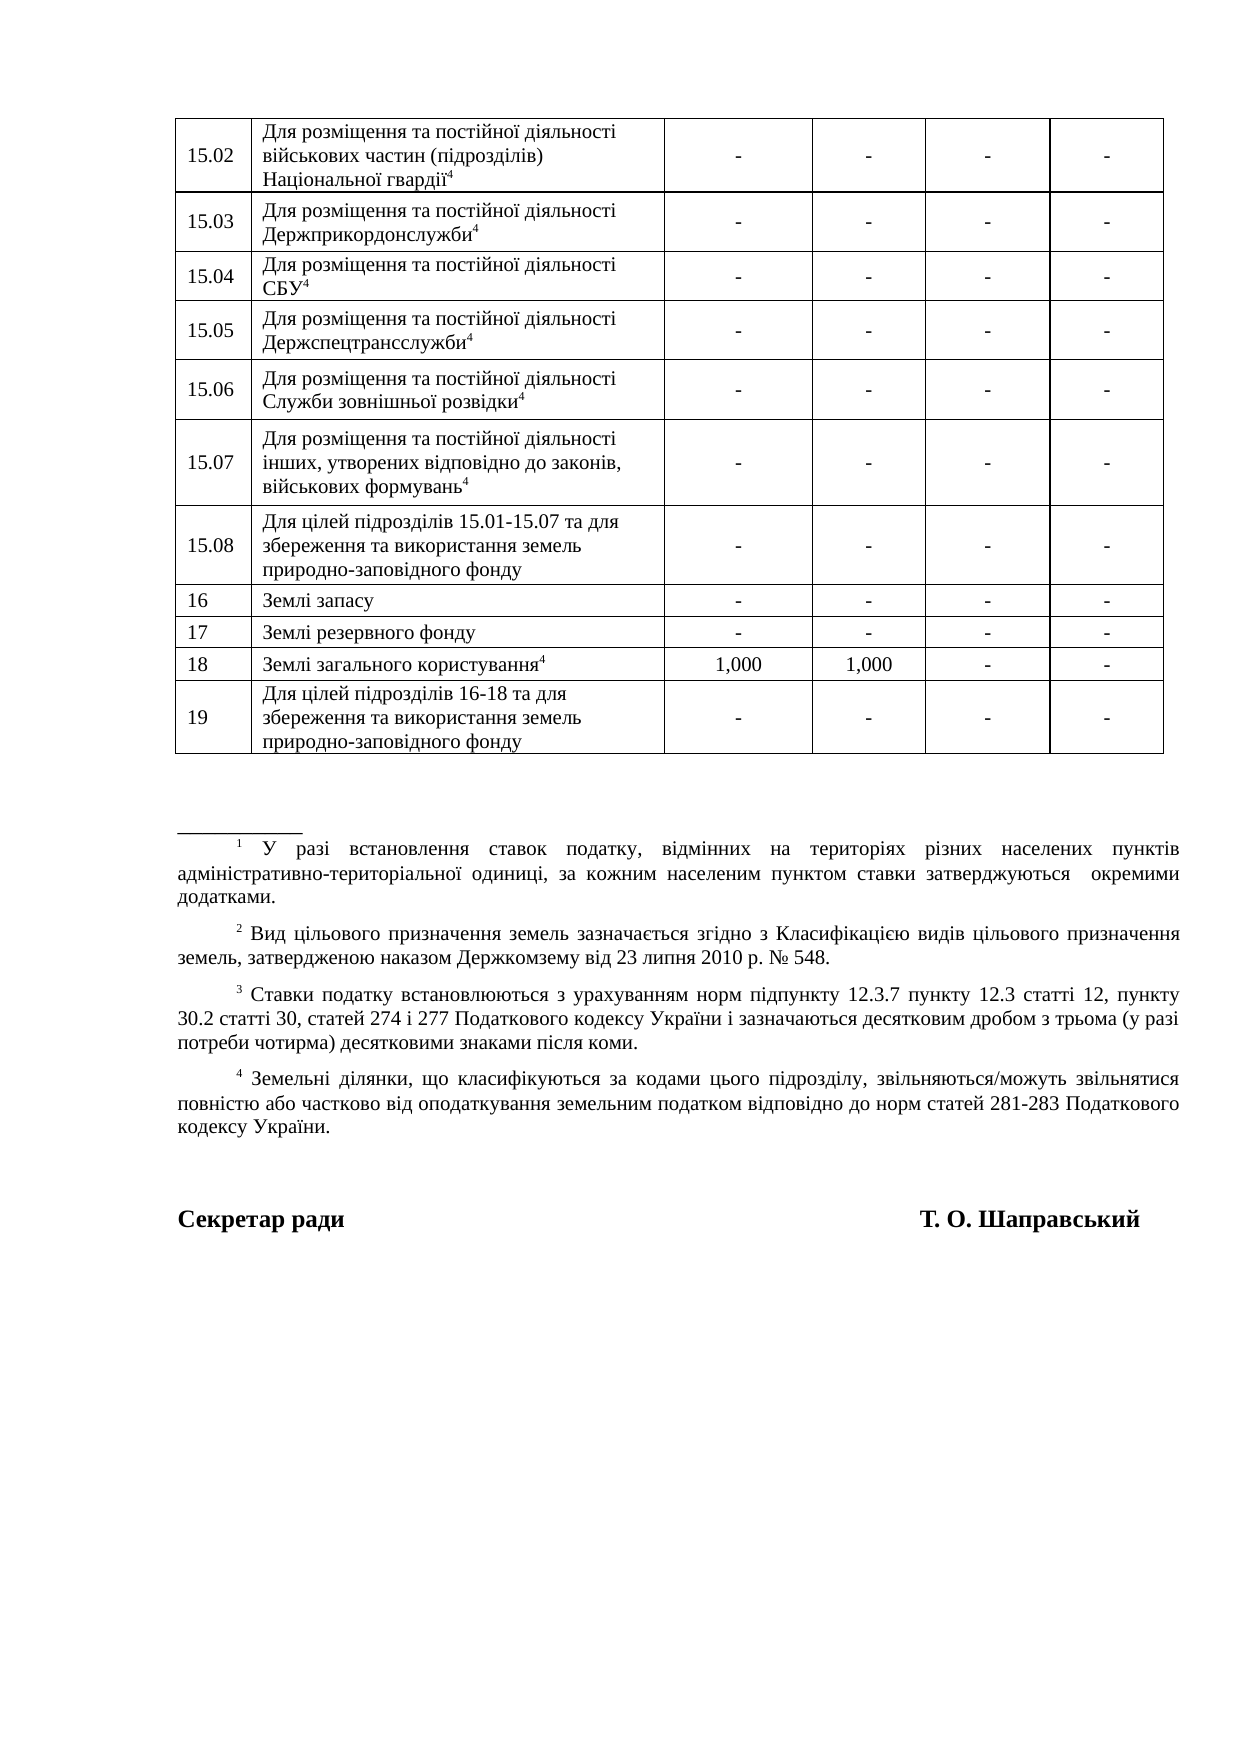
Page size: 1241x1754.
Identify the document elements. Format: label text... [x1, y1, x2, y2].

table_cell 15.02 [176, 119, 251, 191]
table_cell - [665, 301, 812, 359]
table_cell - [665, 420, 812, 504]
table_cell - [665, 681, 812, 753]
table_cell Землі резервного фонду [252, 617, 664, 647]
text 3 Ставки податку встановлюються з урахуванням норм підпункту 12.3.7 пункту 12.3 статті 12, пункту 30.2 статті 30, статей 274 і 277 Податкового кодексу України і зазначаються десятковим дробом з трьома (у разі потреби чотирма) десятковими знаками після коми. [177, 982, 1181, 1054]
table_cell - [1051, 506, 1163, 584]
table_cell - [813, 360, 925, 419]
table_cell Для розміщення та постійної діяльності Служби зовнішньої розвідки4 [252, 360, 664, 419]
table_cell Для розміщення та постійної діяльності інших, утворених відповідно до законів, військових формувань4 [252, 420, 664, 504]
text 1 У разі встановлення ставок податку, відмінних на територіях різних населених пунктів адміністративно-територіальної одиниці, за кожним населеним пунктом ставки затверджуються окремими додатками. [177, 836, 1181, 908]
table_cell 18 [176, 648, 251, 679]
table_cell 15.04 [176, 252, 251, 300]
table_cell - [665, 119, 812, 191]
table_cell - [1051, 648, 1163, 679]
table_cell - [926, 193, 1049, 251]
table_cell - [926, 585, 1049, 616]
table_cell 15.08 [176, 506, 251, 584]
table_cell - [813, 585, 925, 616]
table_cell - [813, 301, 925, 359]
table_cell - [813, 420, 925, 504]
table_cell 17 [176, 617, 251, 647]
table_cell - [1051, 301, 1163, 359]
table_cell 19 [176, 681, 251, 753]
table_cell 16 [176, 585, 251, 616]
table_cell 1,000 [813, 648, 925, 679]
table_cell Для цілей підрозділів 16-18 та для збереження та використання земель природно-заповідного фонду [252, 681, 664, 753]
table_cell - [1051, 585, 1163, 616]
table_cell 15.07 [176, 420, 251, 504]
table_cell - [813, 617, 925, 647]
table_cell - [665, 617, 812, 647]
table_cell - [926, 506, 1049, 584]
table_cell - [926, 420, 1049, 504]
table_cell - [1051, 193, 1163, 251]
table_cell Для розміщення та постійної діяльності військових частин (підрозділів) Національної гвардії4 [252, 119, 664, 191]
table_cell - [1051, 360, 1163, 419]
table_cell - [665, 585, 812, 616]
table_cell - [665, 193, 812, 251]
table_cell Землі загального користування4 [252, 648, 664, 679]
text Секретар ради Т. О. Шаправський [177, 1204, 1181, 1233]
table_cell Для розміщення та постійної діяльності СБУ4 [252, 252, 664, 300]
table_cell - [1051, 617, 1163, 647]
table_cell 15.06 [176, 360, 251, 419]
table_cell - [813, 252, 925, 300]
table_cell - [926, 119, 1049, 191]
table_cell - [665, 506, 812, 584]
text __________ [177, 808, 1181, 836]
table_cell - [813, 506, 925, 584]
table_cell - [1051, 252, 1163, 300]
table_cell - [1051, 119, 1163, 191]
table_cell 15.03 [176, 193, 251, 251]
table_cell - [926, 301, 1049, 359]
table_cell - [813, 193, 925, 251]
table_cell - [926, 360, 1049, 419]
table_cell - [665, 252, 812, 300]
table_cell - [926, 252, 1049, 300]
table_cell Для розміщення та постійної діяльності Держприкордонслужби4 [252, 193, 664, 251]
table_cell - [813, 119, 925, 191]
table_cell - [1051, 420, 1163, 504]
table_cell Землі запасу [252, 585, 664, 616]
table_cell - [926, 617, 1049, 647]
text 2 Вид цільового призначення земель зазначається згідно з Класифікацією видів цільового призначення земель, затвердженою наказом Держкомзему від 23 липня 2010 р. № 548. [177, 921, 1181, 969]
table_cell - [813, 681, 925, 753]
table_cell Для розміщення та постійної діяльності Держспецтрансслужби4 [252, 301, 664, 359]
table_cell - [665, 360, 812, 419]
table_cell - [926, 648, 1049, 679]
table_cell 15.05 [176, 301, 251, 359]
text 4 Земельні ділянки, що класифікуються за кодами цього підрозділу, звільняються/можуть звільнятися повністю або частково від оподаткування земельним податком відповідно до норм статей 281-283 Податкового кодексу України. [177, 1066, 1181, 1138]
table_cell Для цілей підрозділів 15.01-15.07 та для збереження та використання земель природно-заповідного фонду [252, 506, 664, 584]
table_cell - [926, 681, 1049, 753]
table_cell 1,000 [665, 648, 812, 679]
table_cell - [1051, 681, 1163, 753]
